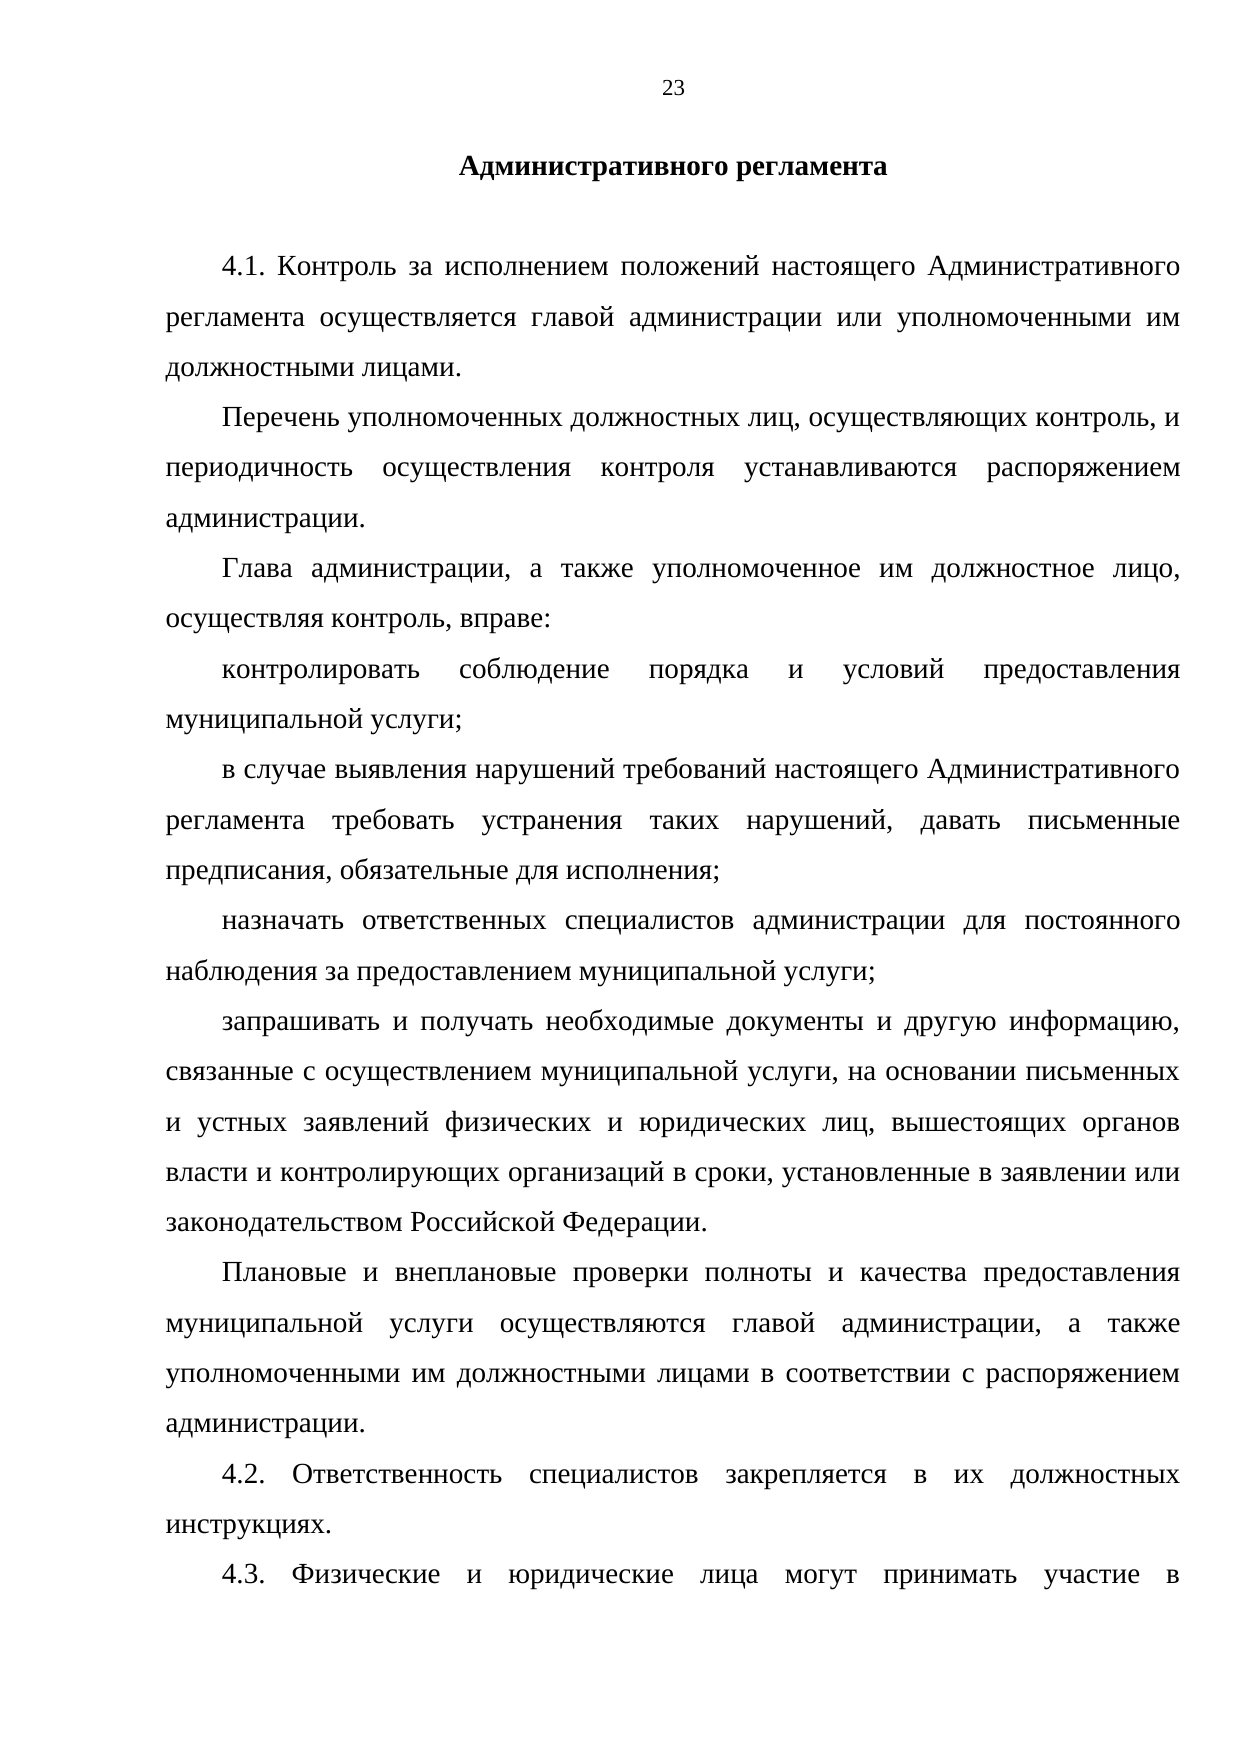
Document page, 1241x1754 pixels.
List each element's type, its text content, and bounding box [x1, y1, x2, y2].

text 4.1. Контроль за исполнением положений настоящего Административного регламента осуществляется главой администрации или уполномоченными им должностными лицами. [165, 248, 1181, 382]
text 4.2. Ответственность специалистов закрепляется в их должностных инструкциях. [165, 1456, 1181, 1540]
text Перечень уполномоченных должностных лиц, осуществляющих контроль, и периодичность осуществления контроля устанавливаются распоряжением администрации. [165, 399, 1181, 533]
text запрашивать и получать необходимые документы и другую информацию, связанные с осуществлением муниципальной услуги, на основании письменных и устных заявлений физических и юридических лиц, вышестоящих органов власти и контролирующих организаций в сроки, установленные в заявлении или законодательством Российской Федерации. [165, 1003, 1181, 1238]
text контролировать соблюдение порядка и условий предоставления муниципальной услуги; [165, 651, 1181, 735]
text Административного регламента [165, 148, 1181, 181]
text назначать ответственных специалистов администрации для постоянного наблюдения за предоставлением муниципальной услуги; [165, 902, 1181, 986]
text в случае выявления нарушений требований настоящего Административного регламента требовать устранения таких нарушений, давать письменные предписания, обязательные для исполнения; [165, 751, 1181, 886]
text Плановые и внеплановые проверки полноты и качества предоставления муниципальной услуги осуществляются главой администрации, а также уполномоченными им должностными лицами в соответствии с распоряжением администрации. [165, 1254, 1181, 1439]
text Глава администрации, а также уполномоченное им должностное лицо, осуществляя контроль, вправе: [165, 550, 1181, 634]
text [165, 1556, 1181, 1590]
